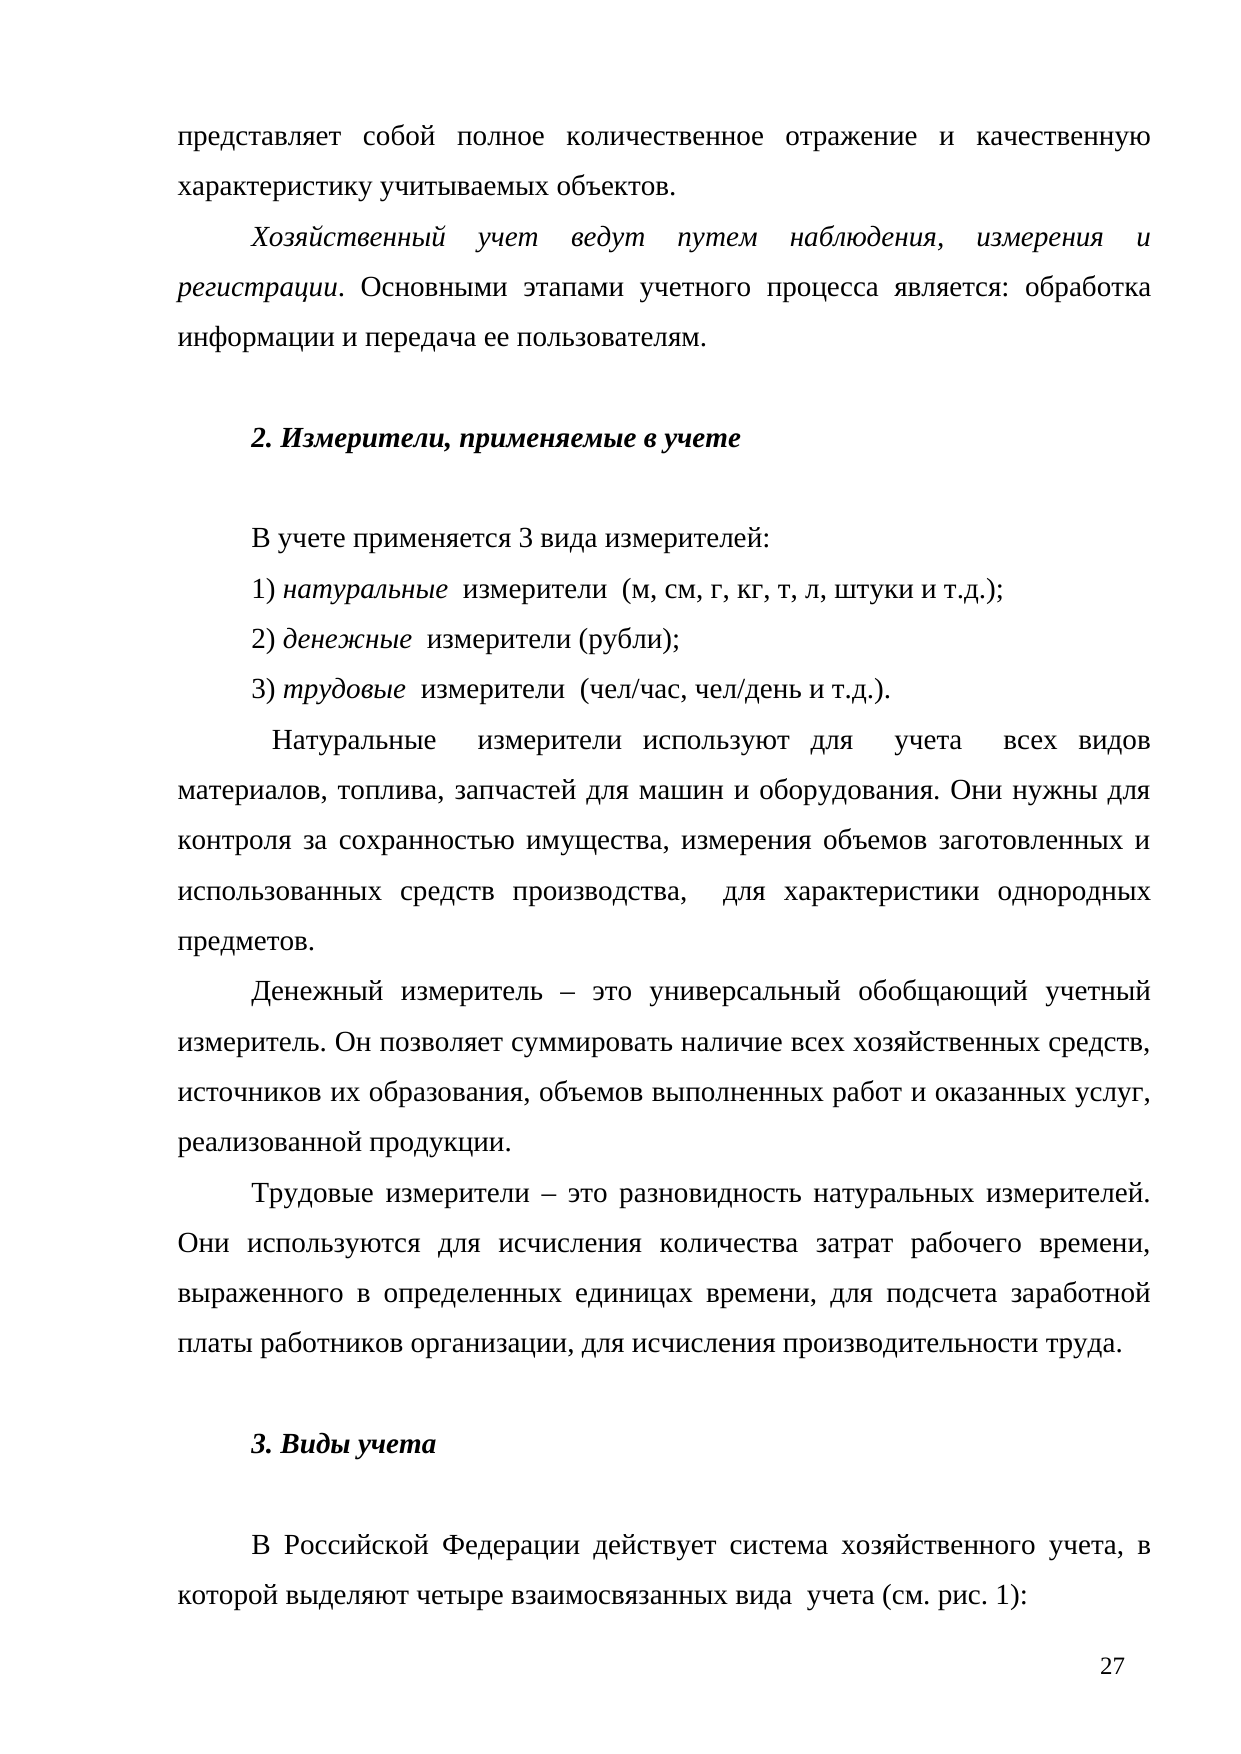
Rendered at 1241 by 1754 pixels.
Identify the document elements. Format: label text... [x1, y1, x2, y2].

text Трудовые измерители – это разновидность натуральных измерителей. Они используются для исчисления количества затрат рабочего времени, выраженного в определенных единицах времени, для подсчета заработной платы работников организации, для исчисления производительности труда. [177, 1175, 1152, 1359]
text В Российской Федерации действует система хозяйственного учета, в которой выделяют четыре взаимосвязанных вида учета (см. рис. 1): [177, 1527, 1152, 1611]
subtitle 3. Виды учета [177, 1426, 1152, 1460]
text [177, 118, 1152, 202]
text В учете применяется 3 вида измерителей: [177, 521, 1152, 554]
text 1) натуральные измерители (м, см, г, кг, т, л, штуки и т.д.); [177, 571, 1152, 604]
text Денежный измеритель – это универсальный обобщающий учетный измеритель. Он позволяет суммировать наличие всех хозяйственных средств, источников их образования, объемов выполненных работ и оказанных услуг, реализованной продукции. [177, 973, 1152, 1158]
text Хозяйственный учет ведут путем наблюдения, измерения и регистрации. Основными этапами учетного процесса является: обработка информации и передача ее пользователям. [177, 219, 1152, 353]
text 2) денежные измерители (рубли); [177, 621, 1152, 655]
subtitle 2. Измерители, применяемые в учете [177, 420, 1152, 453]
text 3) трудовые измерители (чел/час, чел/день и т.д.). [177, 672, 1152, 705]
text Натуральные измерители используют для учета всех видов материалов, топлива, запчастей для машин и оборудования. Они нужны для контроля за сохранностью имущества, измерения объемов заготовленных и использованных средств производства, для характеристики однородных предметов. [177, 722, 1152, 957]
